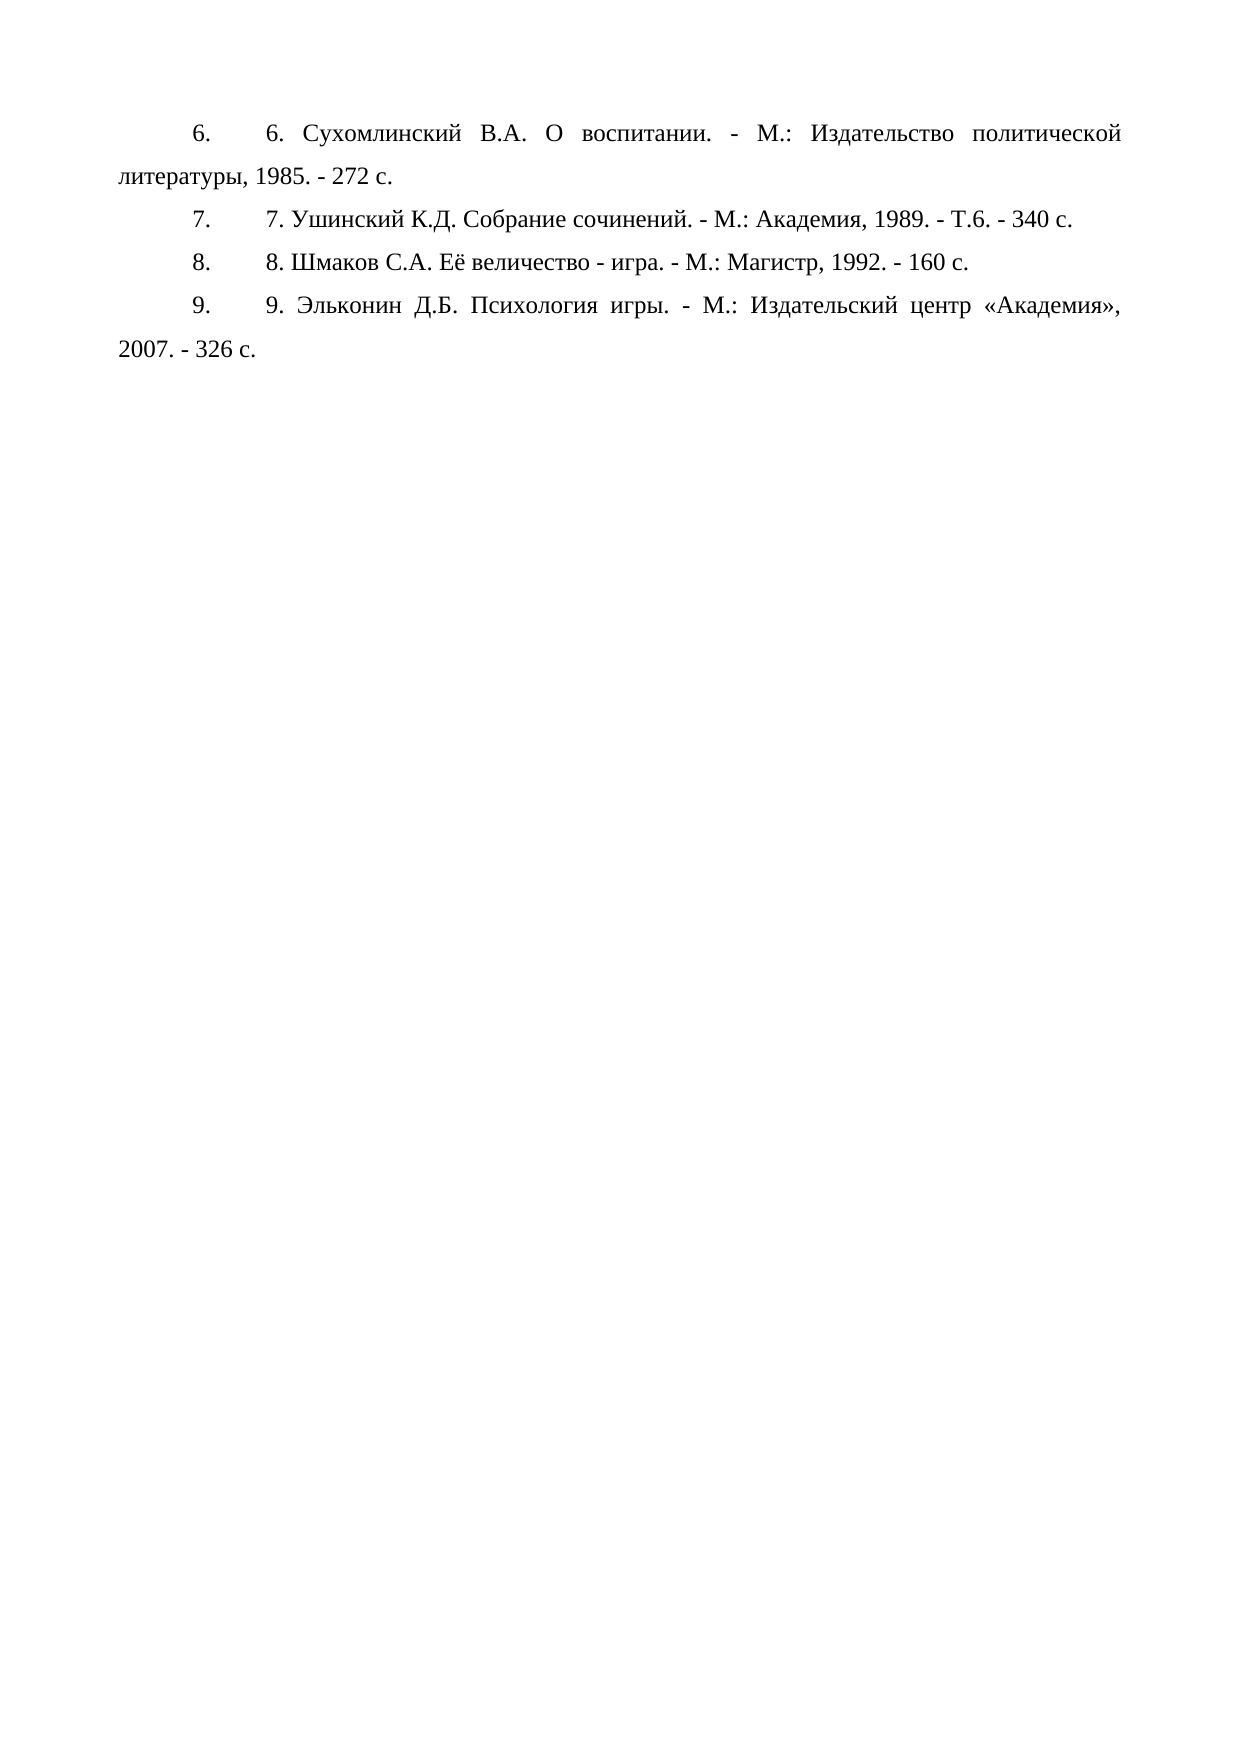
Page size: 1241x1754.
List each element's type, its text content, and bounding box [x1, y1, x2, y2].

list 6. Сухомлинский В.А. О воспитании. - М.: Издательство политической литературы, 1985. - 272 с. [118, 118, 1122, 190]
list 8. Шмаков С.А. Её величество - игра. - М.: Магистр, 1992. - 160 с. [118, 247, 1122, 276]
list 9. Эльконин Д.Б. Психология игры. - М.: Издательский центр «Академия», 2007. - 326 с. [118, 291, 1122, 362]
list 7. Ушинский К.Д. Собрание сочинений. - М.: Академия, 1989. - Т.6. - 340 с. [118, 204, 1122, 233]
